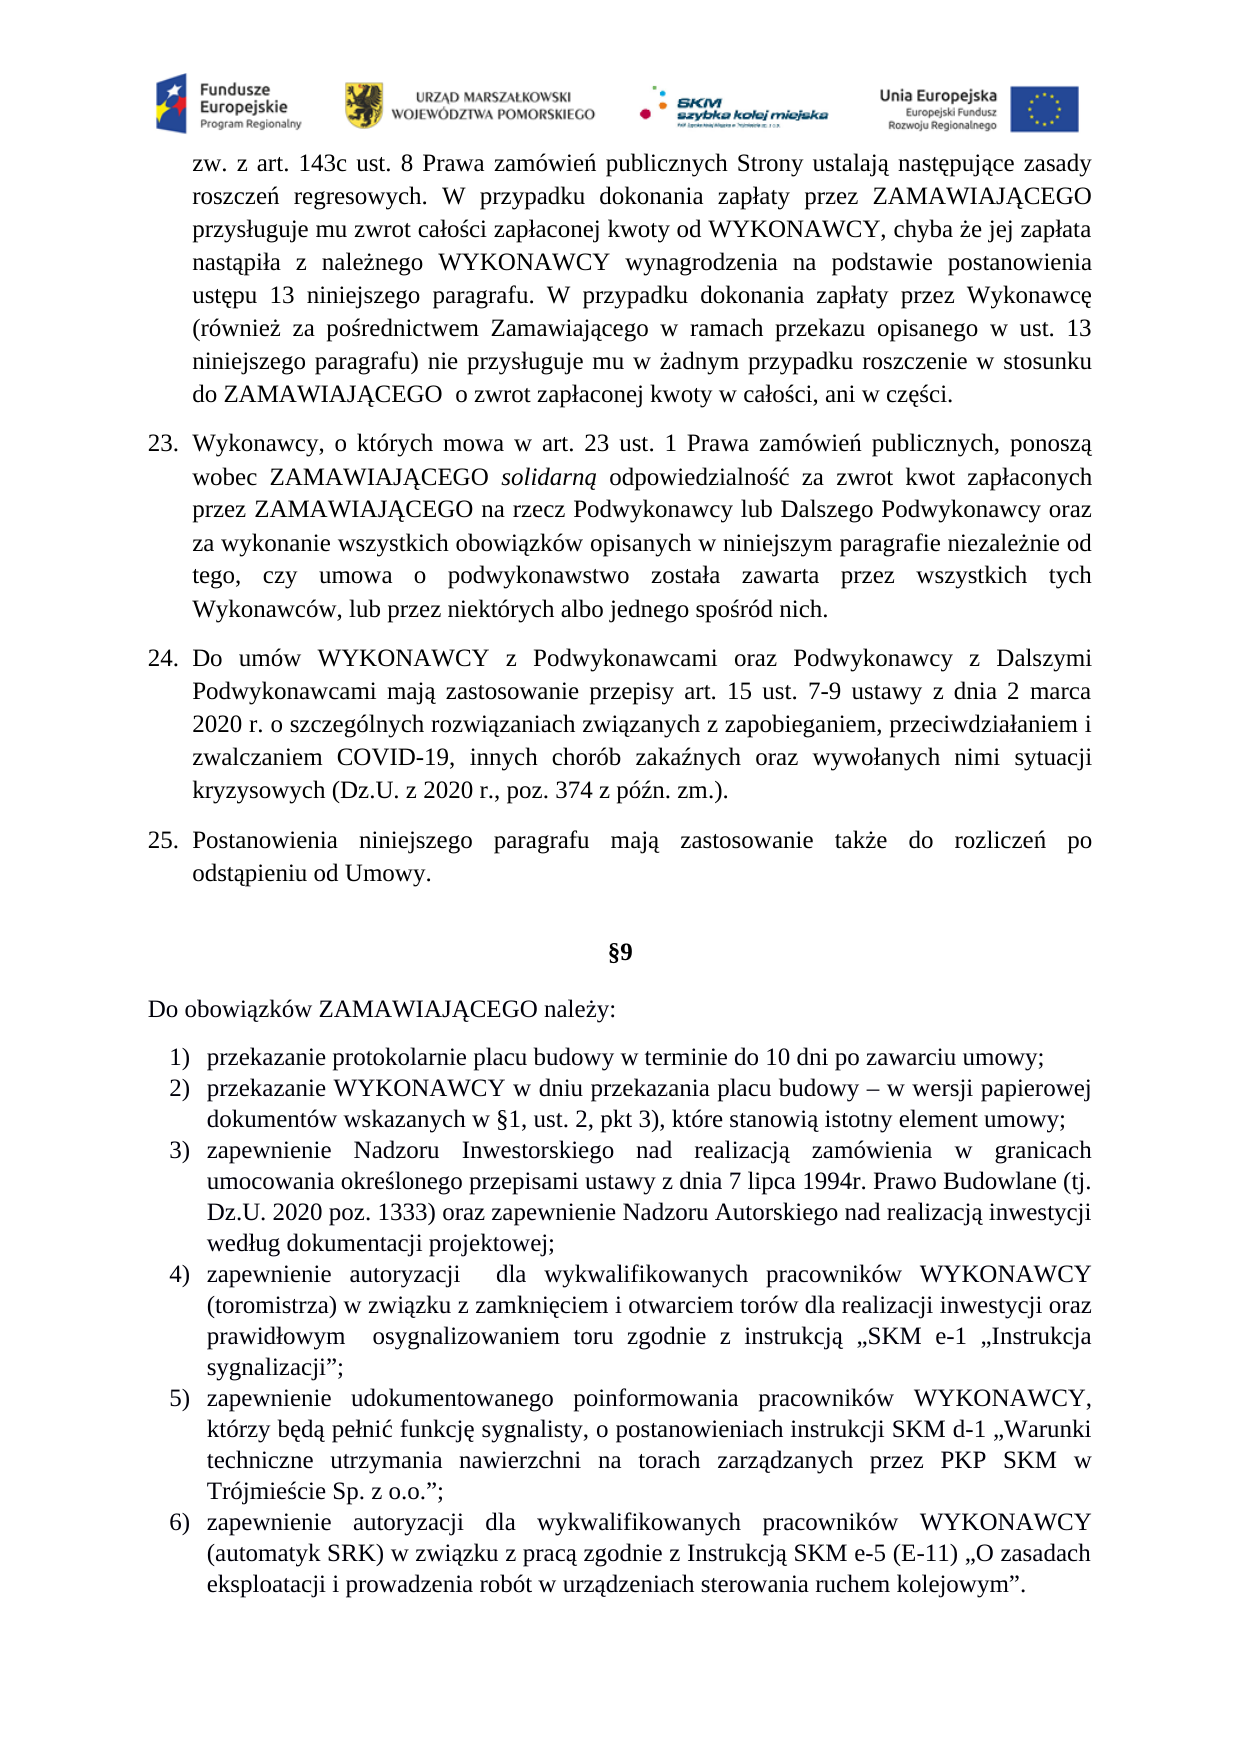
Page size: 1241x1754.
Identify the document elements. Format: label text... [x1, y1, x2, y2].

list zapewnienie udokumentowanego poinformowania pracowników WYKONAWCY, którzy będą pełnić funkcję sygnalisty, o postanowieniach instrukcji SKM d-1 „Warunki techniczne utrzymania nawierzchni na torach zarządzanych przez PKP SKM w Trójmieście Sp. z o.o.”; [169, 1383, 1093, 1505]
list przekazanie protokolarnie placu budowy w terminie do 10 dni po zawarciu umowy; [169, 1042, 1093, 1071]
text §9 [148, 937, 1093, 965]
list zapewnienie autoryzacji dla wykwalifikowanych pracowników WYKONAWCY (automatyk SRK) w związku z pracą zgodnie z Instrukcją SKM e-5 (E-11) „O zasadach eksploatacji i prowadzenia robót w urządzeniach sterowania ruchem kolejowym”. [169, 1507, 1093, 1598]
picture [147, 73, 1093, 148]
list zapewnienie Nadzoru Inwestorskiego nad realizacją zamówienia w granicach umocowania określonego przepisami ustawy z dnia 7 lipca 1994r. Prawo Budowlane (tj. Dz.U. 2020 poz. 1333) oraz zapewnienie Nadzoru Autorskiego nad realizacją inwestycji według dokumentacji projektowej; [169, 1135, 1093, 1257]
list przekazanie WYKONAWCY w dniu przekazania placu budowy – w wersji papierowej dokumentów wskazanych w §1, ust. 2, pkt 3), które stanowią istotny element umowy; [169, 1073, 1093, 1133]
list zapewnienie autoryzacji dla wykwalifikowanych pracowników WYKONAWCY (toromistrza) w związku z zamknięciem i otwarciem torów dla realizacji inwestycji oraz prawidłowym osygnalizowaniem toru zgodnie z instrukcją „SKM e-1 „Instrukcja sygnalizacji”; [169, 1259, 1093, 1381]
text Do obowiązków ZAMAWIAJĄCEGO należy: [148, 994, 1093, 1023]
list Postanowienia niniejszego paragrafu mają zastosowanie także do rozliczeń po odstąpieniu od Umowy. [148, 825, 1093, 887]
list Wykonawcy, o których mowa w art. 23 ust. 1 Prawa zamówień publicznych, ponoszą wobec ZAMAWIAJĄCEGO solidarną odpowiedzialność za zwrot kwot zapłaconych przez ZAMAWIAJĄCEGO na rzecz Podwykonawcy lub Dalszego Podwykonawcy oraz za wykonanie wszystkich obowiązków opisanych w niniejszym paragrafie niezależnie od tego, czy umowa o podwykonawstwo została zawarta przez wszystkich tych Wykonawców, lub przez niektórych albo jednego spośród nich. [148, 428, 1093, 622]
list Do umów WYKONAWCY z Podwykonawcami oraz Podwykonawcy z Dalszymi Podwykonawcami mają zastosowanie przepisy art. 15 ust. 7-9 ustawy z dnia 2 marca 2020 r. o szczególnych rozwiązaniach związanych z zapobieganiem, przeciwdziałaniem i zwalczaniem COVID-19, innych chorób zakaźnych oraz wywołanych nimi sytuacji kryzysowych (Dz.U. z 2020 r., poz. 374 z późn. zm.). [148, 643, 1093, 804]
